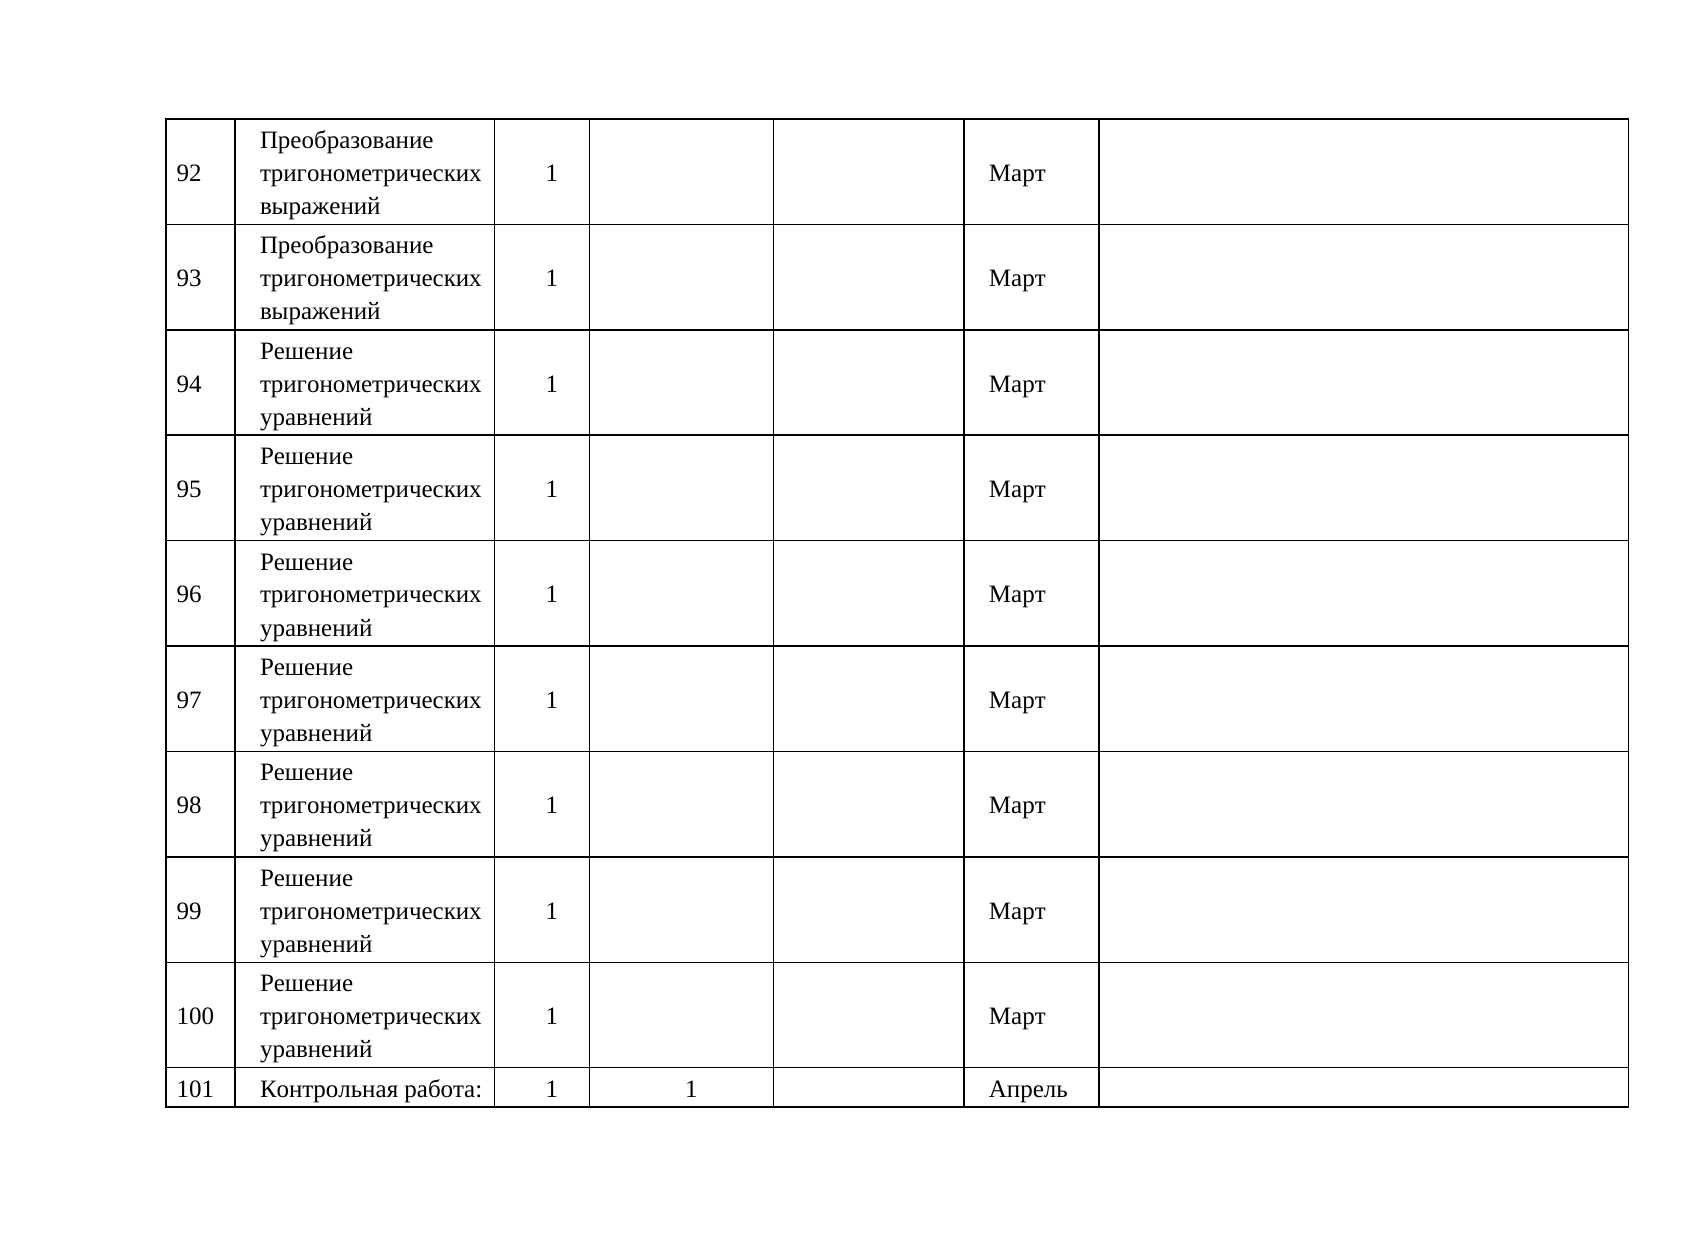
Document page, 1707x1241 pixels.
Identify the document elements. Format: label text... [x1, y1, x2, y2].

table_cell 99 [167, 858, 234, 961]
table_cell 1 [495, 963, 589, 1067]
table_cell [590, 225, 773, 329]
table_cell 1 [495, 752, 589, 856]
table_cell [774, 120, 963, 223]
table_cell [590, 647, 773, 751]
table_cell 96 [167, 541, 234, 645]
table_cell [236, 225, 494, 329]
table_cell Март [965, 858, 1098, 961]
table_cell [774, 541, 963, 645]
table_cell [774, 1068, 963, 1106]
table_cell [590, 541, 773, 645]
table_cell 92 [167, 120, 234, 223]
table_cell Март [965, 541, 1098, 645]
table_cell [1100, 120, 1628, 223]
table_cell [1100, 225, 1628, 329]
table_cell 1 [495, 647, 589, 751]
table_cell 94 [167, 331, 234, 434]
table_cell [590, 436, 773, 540]
table_cell Решение тригонометрических уравнений [236, 331, 494, 434]
table_cell Решение тригонометрических уравнений [236, 436, 494, 540]
table_cell Апрель [965, 1068, 1098, 1106]
table_cell [1100, 963, 1628, 1067]
table_cell Решение тригонометрических уравнений [236, 541, 494, 645]
table_cell 1 [495, 120, 589, 223]
table_cell Март [965, 436, 1098, 540]
table_cell Решение тригонометрических уравнений [236, 752, 494, 856]
table_cell [1100, 436, 1628, 540]
table_cell [590, 331, 773, 434]
table_cell [774, 963, 963, 1067]
table_cell Решение тригонометрических уравнений [236, 647, 494, 751]
table_cell [590, 120, 773, 223]
table_cell 98 [167, 752, 234, 856]
table_cell 93 [167, 225, 234, 329]
table_cell Решение тригонометрических уравнений [236, 858, 494, 961]
table_cell 1 [495, 331, 589, 434]
table_cell 1 [495, 1068, 589, 1106]
table_cell 95 [167, 436, 234, 540]
table_cell 101 [167, 1068, 234, 1106]
table_cell [1100, 541, 1628, 645]
table_cell 1 [590, 1068, 773, 1106]
table_cell 100 [167, 963, 234, 1067]
table_cell 97 [167, 647, 234, 751]
table_cell Март [965, 120, 1098, 223]
table_cell [1100, 647, 1628, 751]
table_cell Март [965, 225, 1098, 329]
table_cell [1100, 1068, 1628, 1106]
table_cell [236, 120, 494, 223]
table_cell [1100, 331, 1628, 434]
table_cell [1100, 858, 1628, 961]
table_cell Март [965, 647, 1098, 751]
table_cell Март [965, 331, 1098, 434]
table_cell [774, 858, 963, 961]
table_cell 1 [495, 858, 589, 961]
table_cell [590, 963, 773, 1067]
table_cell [236, 1068, 494, 1106]
table_cell [590, 858, 773, 961]
table_cell [774, 436, 963, 540]
table_cell [774, 331, 963, 434]
table_cell 1 [495, 541, 589, 645]
table_cell [774, 752, 963, 856]
table_cell Март [965, 752, 1098, 856]
table_cell Решение тригонометрических уравнений [236, 963, 494, 1067]
table_cell [774, 225, 963, 329]
table_cell [590, 752, 773, 856]
table_cell Март [965, 963, 1098, 1067]
table_cell [774, 647, 963, 751]
table_cell 1 [495, 436, 589, 540]
table_cell [1100, 752, 1628, 856]
table_cell 1 [495, 225, 589, 329]
